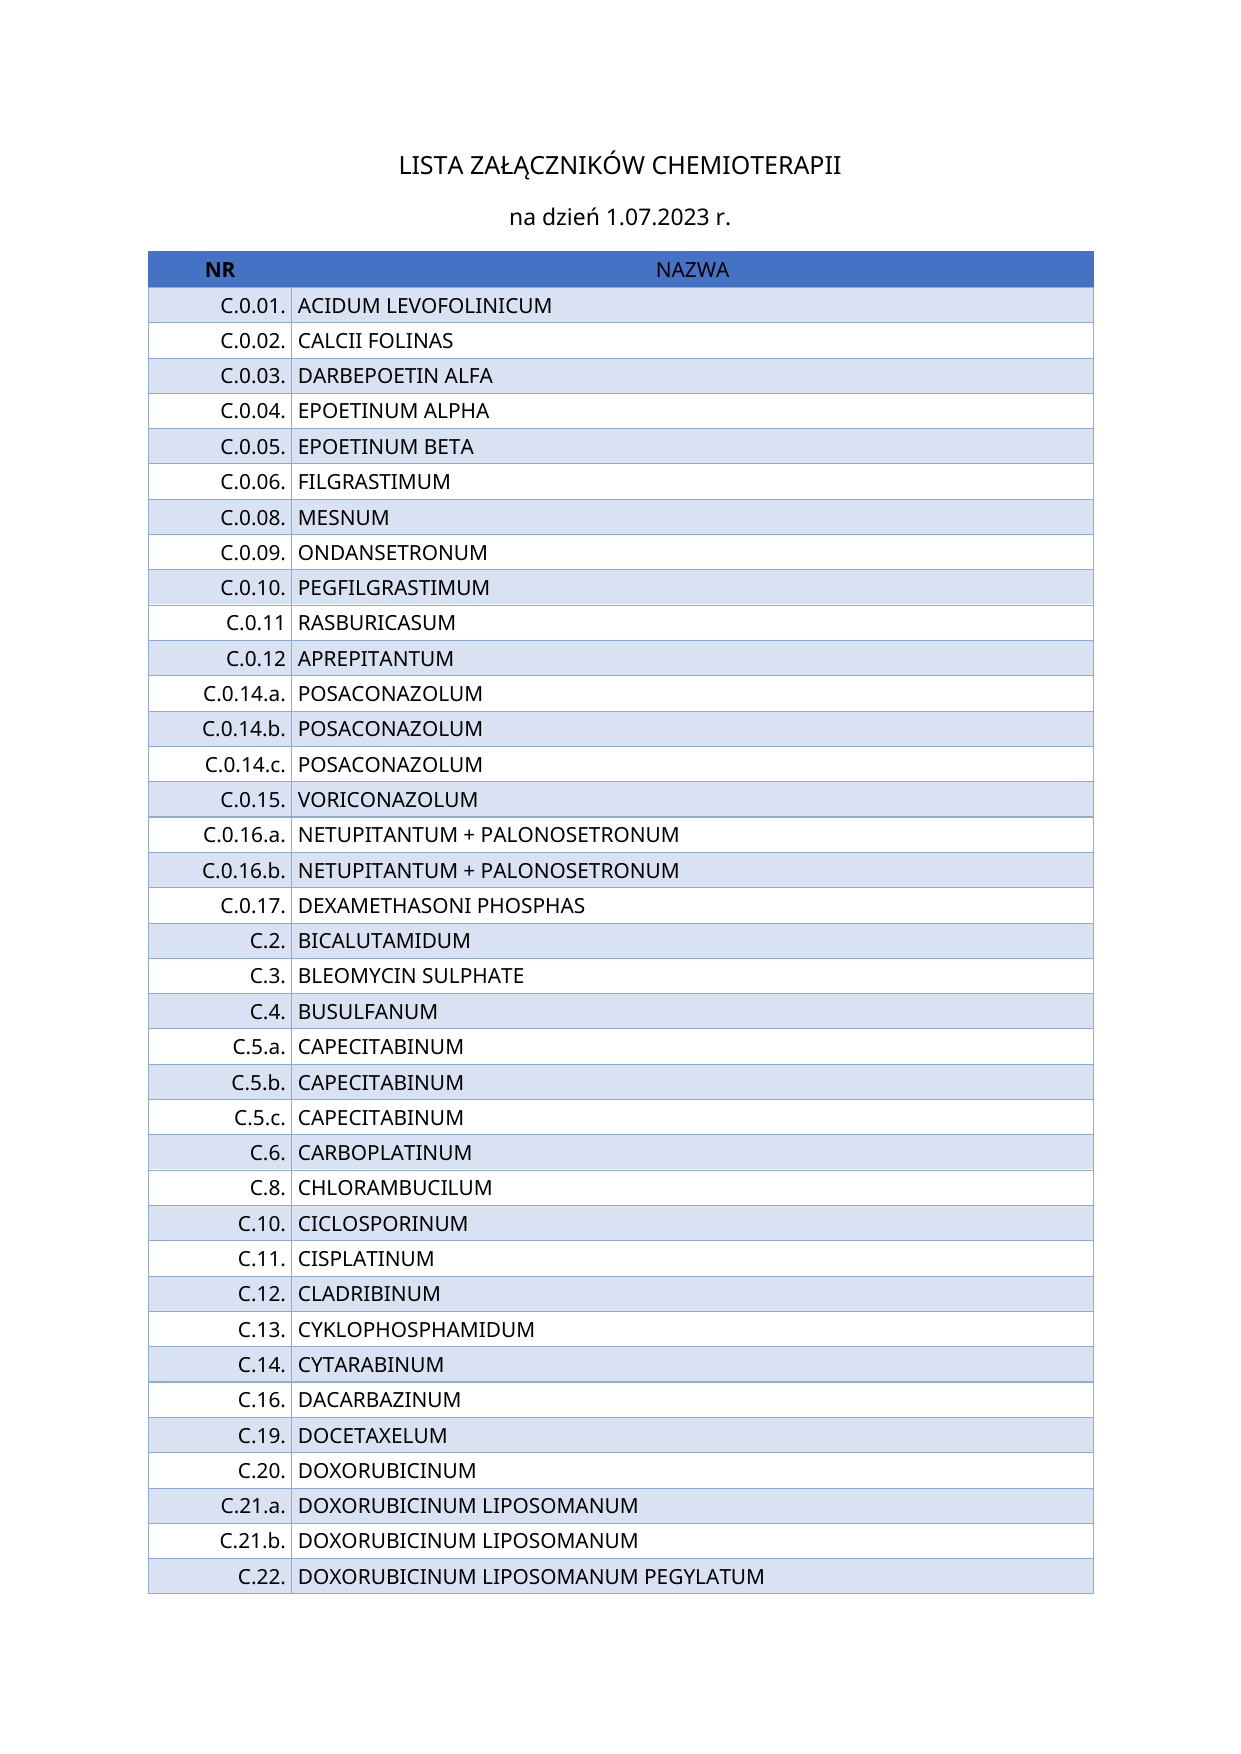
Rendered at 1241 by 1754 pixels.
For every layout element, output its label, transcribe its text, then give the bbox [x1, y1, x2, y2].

table_cell C.3. [149, 959, 291, 993]
table_cell CYTARABINUM [292, 1347, 1093, 1381]
table_cell CICLOSPORINUM [292, 1206, 1093, 1240]
table_header NR [149, 253, 291, 287]
table_cell C.0.08. [149, 500, 291, 534]
table_cell DOXORUBICINUM [292, 1453, 1093, 1487]
table_cell BICALUTAMIDUM [292, 924, 1093, 958]
table_cell VORICONAZOLUM [292, 782, 1093, 816]
table_cell C.0.16.b. [149, 853, 291, 887]
table_cell CAPECITABINUM [292, 1100, 1093, 1134]
table_cell C.0.14.a. [149, 676, 291, 711]
table_cell C.0.15. [149, 782, 291, 816]
table_cell CISPLATINUM [292, 1241, 1093, 1276]
table_cell ONDANSETRONUM [292, 535, 1093, 569]
table_cell DOXORUBICINUM LIPOSOMANUM [292, 1489, 1093, 1523]
table_cell C.2. [149, 924, 291, 958]
table_cell APREPITANTUM [292, 641, 1093, 675]
table_cell C.21.b. [149, 1524, 291, 1558]
table_cell C.0.03. [149, 359, 291, 393]
table_cell C.0.12 [149, 641, 291, 675]
table_cell C.19. [149, 1418, 291, 1452]
table_cell C.0.09. [149, 535, 291, 569]
table_cell C.0.02. [149, 323, 291, 357]
table_cell POSACONAZOLUM [292, 676, 1093, 711]
table_cell DOCETAXELUM [292, 1418, 1093, 1452]
table_cell C.0.14.b. [149, 712, 291, 746]
table_cell NETUPITANTUM + PALONOSETRONUM [292, 853, 1093, 887]
table_cell C.0.10. [149, 570, 291, 604]
table_cell C.4. [149, 994, 291, 1028]
table_cell CYKLOPHOSPHAMIDUM [292, 1312, 1093, 1346]
table_cell C.10. [149, 1206, 291, 1240]
table_cell DOXORUBICINUM LIPOSOMANUM PEGYLATUM [292, 1559, 1093, 1593]
table_cell C.8. [149, 1171, 291, 1205]
table_cell NETUPITANTUM + PALONOSETRONUM [292, 818, 1093, 852]
table_cell CARBOPLATINUM [292, 1135, 1093, 1169]
table_cell C.6. [149, 1135, 291, 1169]
table_cell CALCII FOLINAS [292, 323, 1093, 357]
table_cell C.21.a. [149, 1489, 291, 1523]
table_cell EPOETINUM ALPHA [292, 394, 1093, 428]
text na dzień 1.07.2023 r. [148, 201, 1093, 232]
table_cell FILGRASTIMUM [292, 464, 1093, 499]
table_cell C.5.b. [149, 1065, 291, 1099]
table_cell DARBEPOETIN ALFA [292, 359, 1093, 393]
table_cell C.5.a. [149, 1029, 291, 1064]
table_cell CLADRIBINUM [292, 1277, 1093, 1311]
table_cell C.14. [149, 1347, 291, 1381]
table_cell C.0.11 [149, 606, 291, 640]
table_cell POSACONAZOLUM [292, 747, 1093, 781]
table_cell BUSULFANUM [292, 994, 1093, 1028]
table_cell DOXORUBICINUM LIPOSOMANUM [292, 1524, 1093, 1558]
text LISTA ZAŁĄCZNIKÓW CHEMIOTERAPII [148, 148, 1093, 182]
table_cell C.16. [149, 1383, 291, 1417]
table_cell POSACONAZOLUM [292, 712, 1093, 746]
table_cell DEXAMETHASONI PHOSPHAS [292, 888, 1093, 922]
table_cell C.0.16.a. [149, 818, 291, 852]
table_cell CAPECITABINUM [292, 1065, 1093, 1099]
table_cell CAPECITABINUM [292, 1029, 1093, 1064]
table_cell RASBURICASUM [292, 606, 1093, 640]
table_cell MESNUM [292, 500, 1093, 534]
table_header NAZWA [292, 253, 1093, 287]
table_cell C.22. [149, 1559, 291, 1593]
table_cell ACIDUM LEVOFOLINICUM [292, 288, 1093, 322]
table_cell C.20. [149, 1453, 291, 1487]
table_cell BLEOMYCIN SULPHATE [292, 959, 1093, 993]
table_cell C.5.c. [149, 1100, 291, 1134]
table_cell DACARBAZINUM [292, 1383, 1093, 1417]
table_cell C.0.01. [149, 288, 291, 322]
table_cell C.0.17. [149, 888, 291, 922]
table_cell C.0.05. [149, 429, 291, 463]
table_cell C.0.14.c. [149, 747, 291, 781]
table_cell C.12. [149, 1277, 291, 1311]
table_cell C.0.04. [149, 394, 291, 428]
table_cell C.13. [149, 1312, 291, 1346]
table_cell EPOETINUM BETA [292, 429, 1093, 463]
table_cell CHLORAMBUCILUM [292, 1171, 1093, 1205]
table_cell C.11. [149, 1241, 291, 1276]
table_cell C.0.06. [149, 464, 291, 499]
table_cell PEGFILGRASTIMUM [292, 570, 1093, 604]
